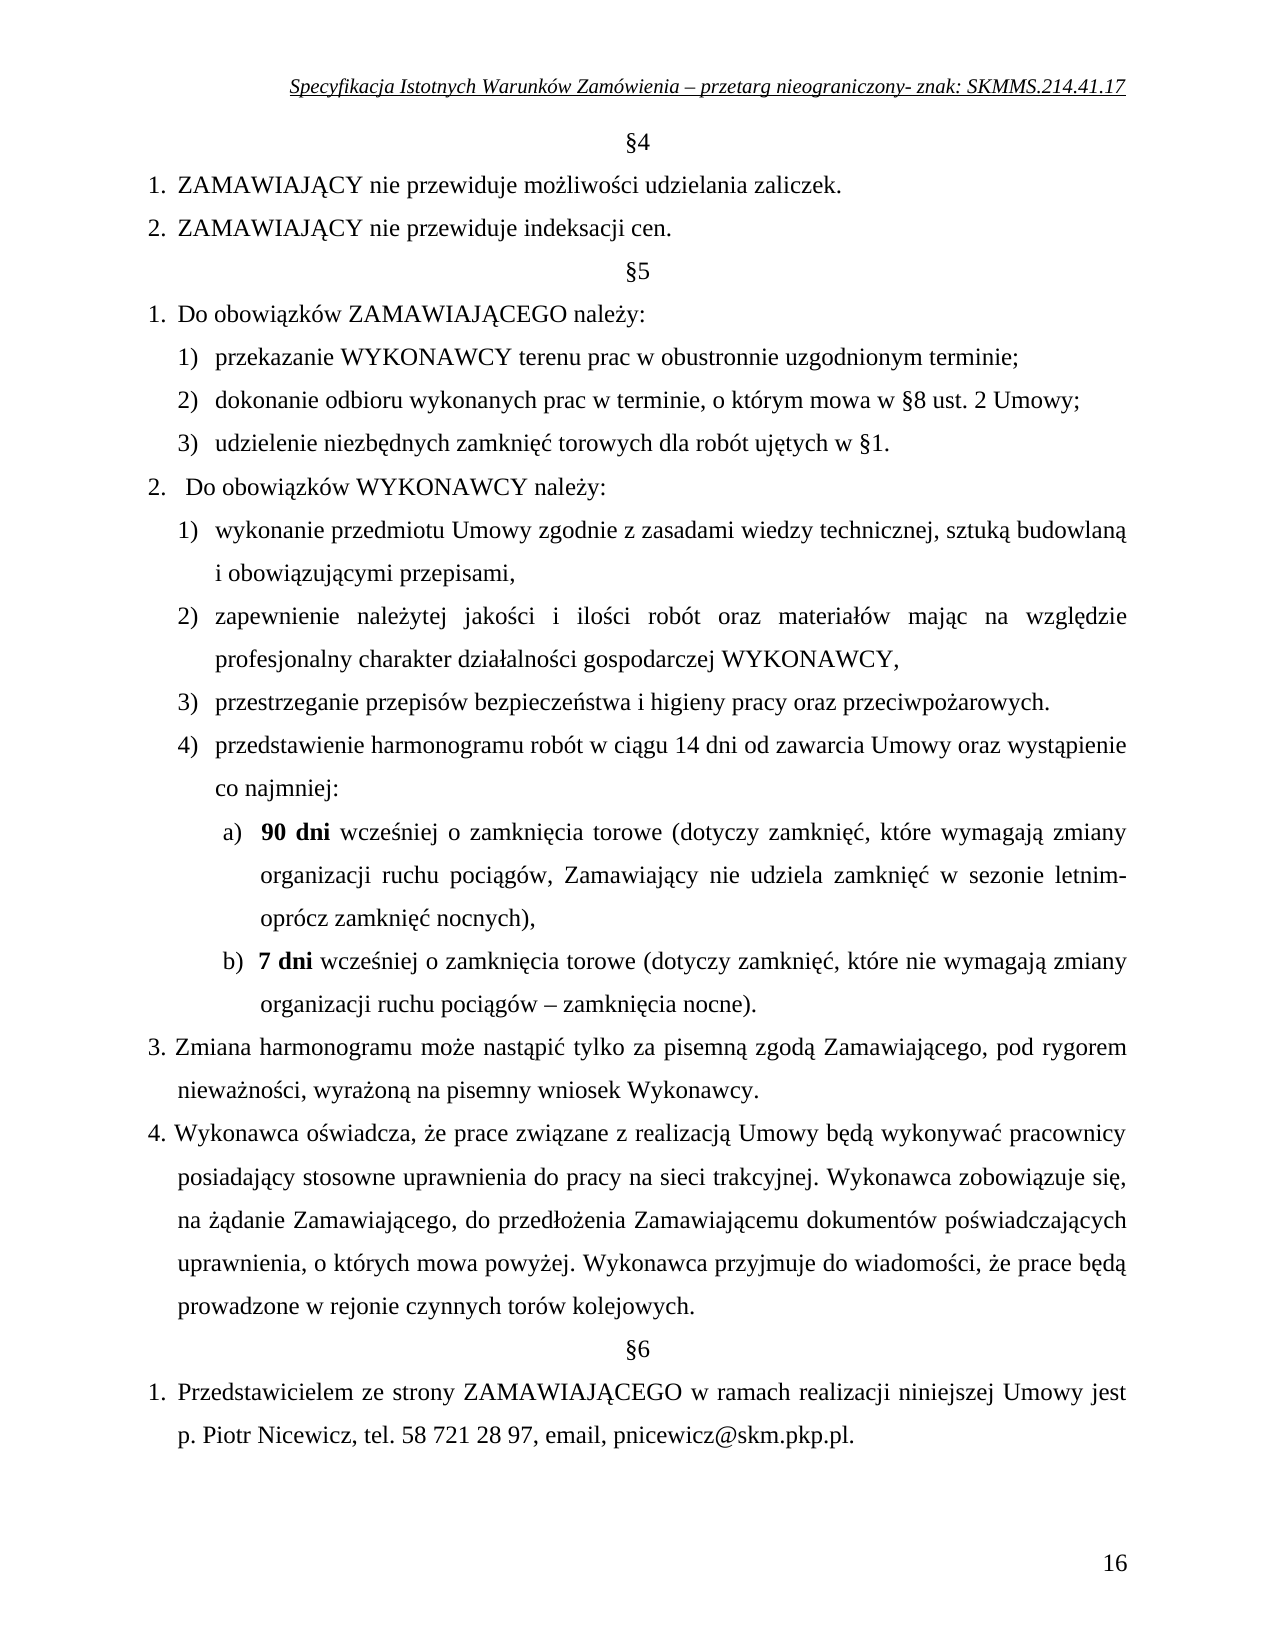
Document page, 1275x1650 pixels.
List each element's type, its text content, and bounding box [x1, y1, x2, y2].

text §6 [148, 1334, 1127, 1363]
list przestrzeganie przepisów bezpieczeństwa i higieny pracy oraz przeciwpożarowych. [177, 687, 1127, 716]
list ZAMAWIAJĄCY nie przewiduje indeksacji cen. [148, 213, 1127, 242]
list ZAMAWIAJĄCY nie przewiduje możliwości udzielania zaliczek. [148, 170, 1127, 198]
text §5 [148, 256, 1127, 285]
list Do obowiązków ZAMAWIAJĄCEGO należy: [148, 299, 1127, 328]
text b) 7 dni wcześniej o zamknięcia torowe (dotyczy zamknięć, które nie wymagają zmiany organizacji ruchu pociągów – zamknięcia nocne). [223, 946, 1127, 1018]
text §4 [148, 127, 1127, 155]
text 3. Zmiana harmonogramu może nastąpić tylko za pisemną zgodą Zamawiającego, pod rygorem nieważności, wyrażoną na pisemny wniosek Wykonawcy. [148, 1032, 1127, 1104]
list dokonanie odbioru wykonanych prac w terminie, o którym mowa w §8 ust. 2 Umowy; [177, 385, 1127, 414]
list zapewnienie należytej jakości i ilości robót oraz materiałów mając na względzie profesjonalny charakter działalności gospodarczej WYKONAWCY, [177, 601, 1127, 673]
list wykonanie przedmiotu Umowy zgodnie z zasadami wiedzy technicznej, sztuką budowlaną i obowiązującymi przepisami, [177, 515, 1127, 587]
list przedstawienie harmonogramu robót w ciągu 14 dni od zawarcia Umowy oraz wystąpienie co najmniej: [177, 730, 1127, 802]
text 4. Wykonawca oświadcza, że prace związane z realizacją Umowy będą wykonywać pracownicy posiadający stosowne uprawnienia do pracy na sieci trakcyjnej. Wykonawca zobowiązuje się, na żądanie Zamawiającego, do przedłożenia Zamawiającemu dokumentów poświadczających uprawnienia, o których mowa powyżej. Wykonawca przyjmuje do wiadomości, że prace będą prowadzone w rejonie czynnych torów kolejowych. [148, 1118, 1127, 1320]
text a) 90 dni wcześniej o zamknięcia torowe (dotyczy zamknięć, które wymagają zmiany organizacji ruchu pociągów, Zamawiający nie udziela zamknięć w sezonie letnim- oprócz zamknięć nocnych), [223, 817, 1127, 932]
list udzielenie niezbędnych zamknięć torowych dla robót ujętych w §1. [177, 428, 1127, 457]
list Przedstawicielem ze strony ZAMAWIAJĄCEGO w ramach realizacji niniejszej Umowy jest p. Piotr Nicewicz, tel. 58 721 28 97, email, pnicewicz@skm.pkp.pl. [148, 1377, 1127, 1449]
list Do obowiązków WYKONAWCY należy: [148, 472, 1127, 500]
list przekazanie WYKONAWCY terenu prac w obustronnie uzgodnionym terminie; [177, 342, 1127, 371]
